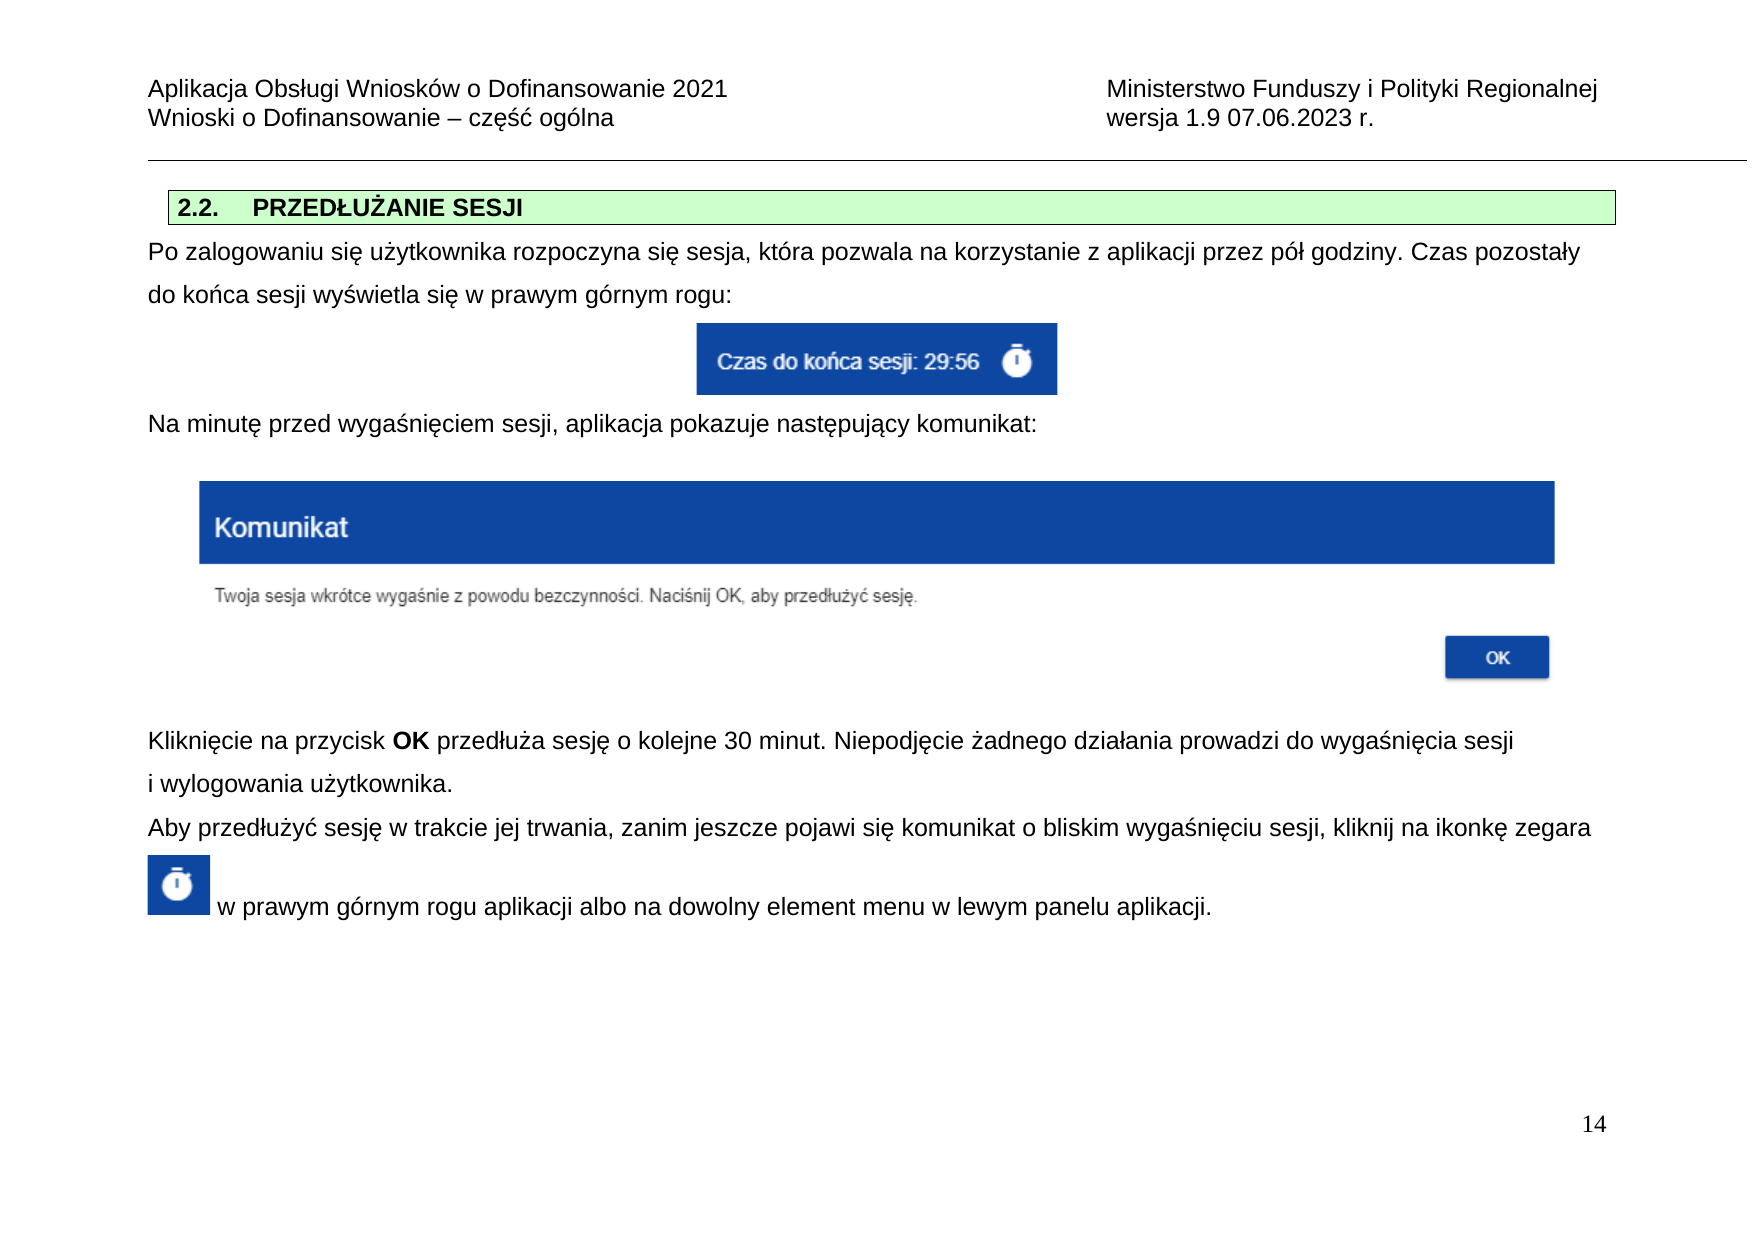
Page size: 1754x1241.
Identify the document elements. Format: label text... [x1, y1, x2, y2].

picture [147, 855, 211, 915]
picture [199, 481, 1555, 684]
text Po zalogowaniu się użytkownika rozpoczyna się sesja, która pozwala na korzystanie z aplikacji przez pół godziny. Czas pozostały do końca sesji wyświetla się w prawym górnym rogu: [148, 237, 1606, 309]
text Aby przedłużyć sesję w trakcie jej trwania, zanim jeszcze pojawi się komunikat o bliskim wygaśnięciu sesji, kliknij na ikonkę zegara w prawym górnym rogu aplikacji albo na dowolny element menu w lewym panelu aplikacji. [148, 812, 1606, 920]
text Kliknięcie na przycisk OK przedłuża sesję o kolejne 30 minut. Niepodjęcie żadnego działania prowadzi do wygaśnięcia sesji i wylogowania użytkownika. [148, 726, 1606, 798]
subtitle PRZEDŁUŻANIE SESJI [169, 191, 1615, 224]
text Na minutę przed wygaśnięciem sesji, aplikacja pokazuje następujący komunikat: [148, 409, 1606, 438]
picture [696, 323, 1058, 395]
